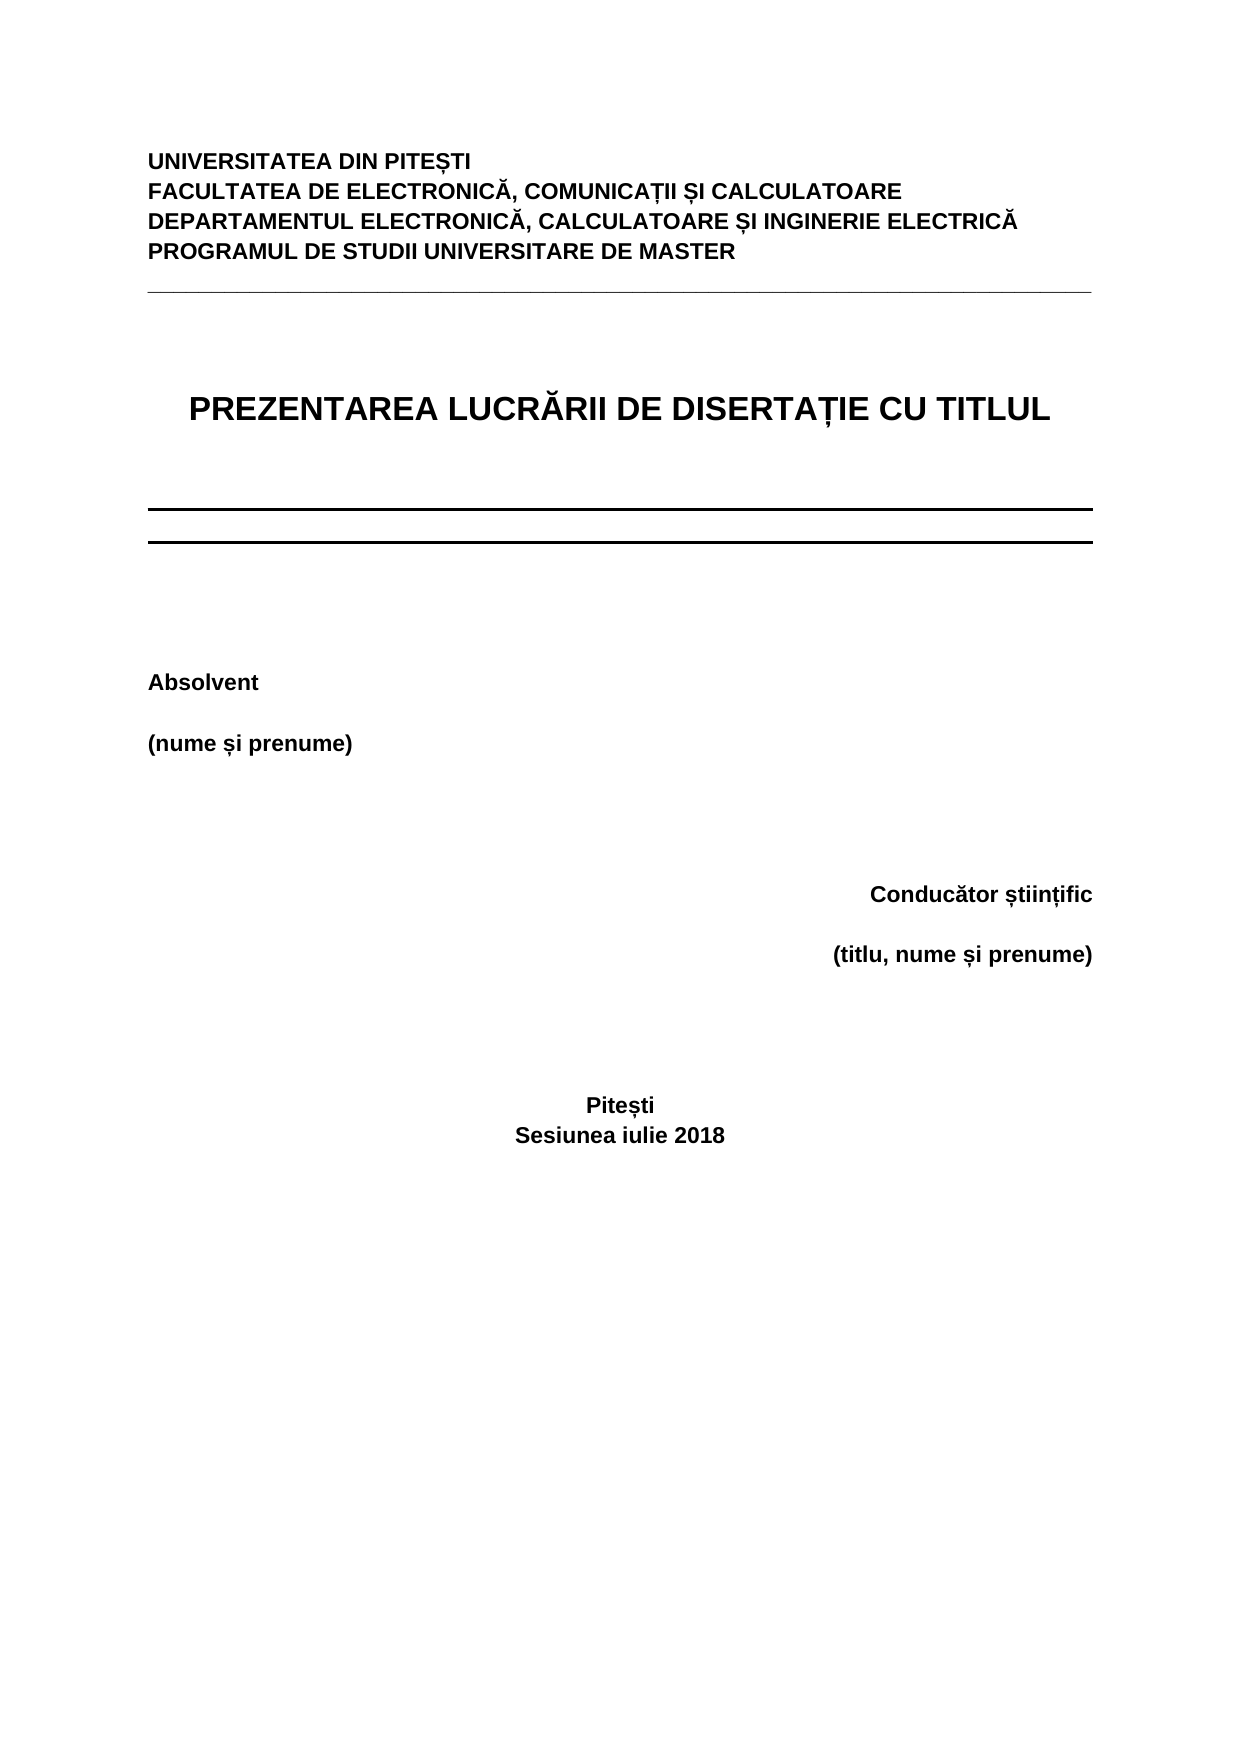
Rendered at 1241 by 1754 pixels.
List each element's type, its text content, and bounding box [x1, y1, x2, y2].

text UNIVERSITATEA DIN PITEȘTI [148, 148, 1093, 174]
text (nume și prenume) [148, 730, 1093, 756]
text Pitești [148, 1092, 1093, 1118]
text Absolvent [148, 669, 1093, 696]
text PREZENTAREA LUCRĂRII DE DISERTAȚIE CU TITLUL [148, 389, 1093, 428]
text Sesiunea iulie 2018 [148, 1122, 1093, 1149]
text DEPARTAMENTUL ELECTRONICĂ, CALCULATOARE ȘI INGINERIE ELECTRICĂ [148, 208, 1093, 234]
text PROGRAMUL DE STUDII UNIVERSITARE DE MASTER __________________________________________________________________________ [148, 238, 1093, 295]
text Conducător științific [148, 881, 1093, 907]
text (titlu, nume și prenume) [148, 941, 1093, 967]
text FACULTATEA DE ELECTRONICĂ, COMUNICAȚII ȘI CALCULATOARE [148, 178, 1093, 204]
